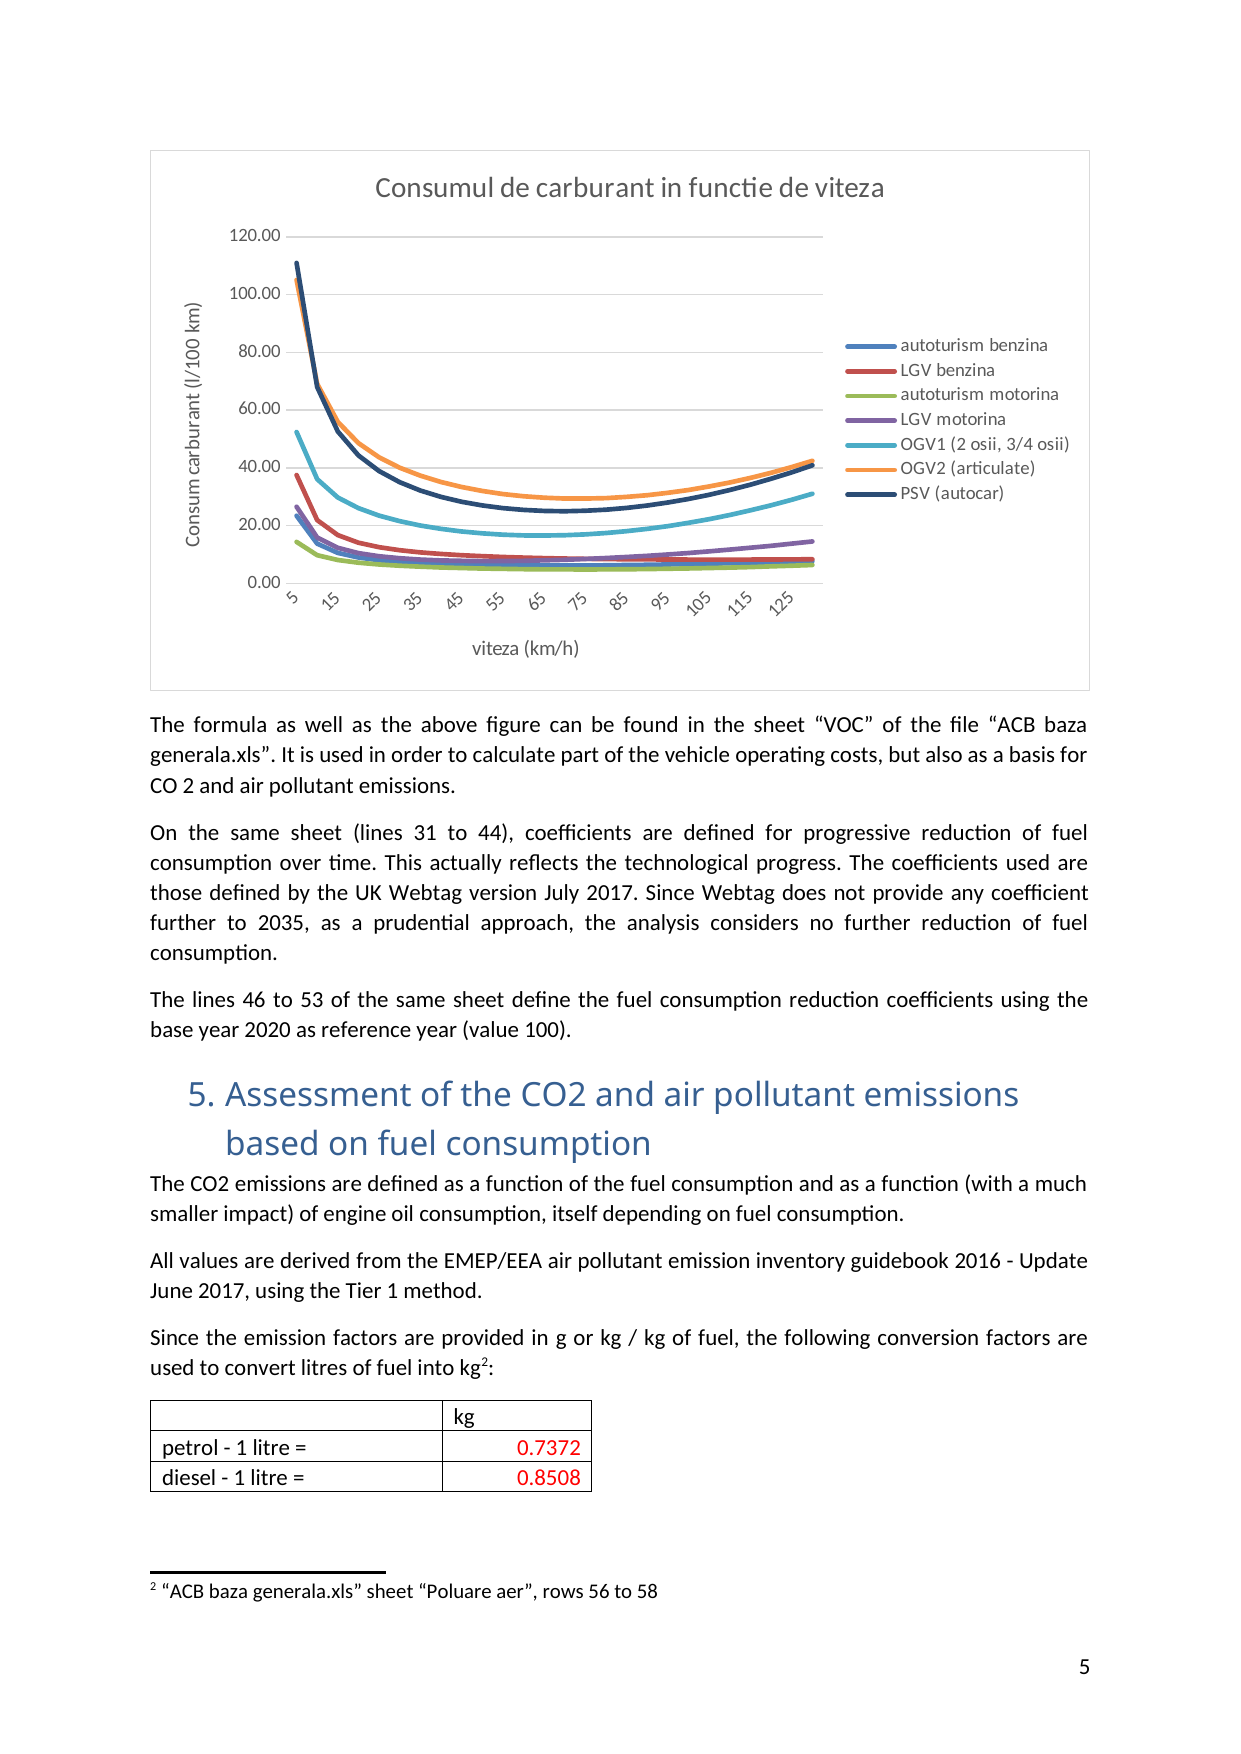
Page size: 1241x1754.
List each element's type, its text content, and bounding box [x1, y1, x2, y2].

table_header [151, 1401, 442, 1430]
text The CO2 emissions are defined as a function of the fuel consumption and as a function (with a much smaller impact) of engine oil consumption, itself depending on fuel consumption. [150, 1169, 1090, 1227]
text On the same sheet (lines 31 to 44), coefficients are defined for progressive reduction of fuel consumption over time. This actually reflects the technological progress. The coefficients used are those defined by the UK Webtag version July 2017. Since Webtag does not provide any coefficient further to 2035, as a prudential approach, the analysis considers no further reduction of fuel consumption. [150, 818, 1090, 967]
text Since the emission factors are provided in g or kg / kg of fuel, the following conversion factors are used to convert litres of fuel into kg: [150, 1323, 1090, 1381]
table_cell 0.8508 [443, 1462, 591, 1491]
table_cell 0.7372 [443, 1431, 591, 1461]
table_header kg [443, 1401, 591, 1430]
table_cell diesel - 1 litre = [151, 1462, 442, 1491]
text The formula as well as the above figure can be found in the sheet “VOC” of the file “ACB baza generala.xls”. It is used in order to calculate part of the vehicle operating costs, but also as a basis for CO 2 and air pollutant emissions. [150, 710, 1090, 799]
text The lines 46 to 53 of the same sheet define the fuel consumption reduction coefficients using the base year 2020 as reference year (value 100). [150, 985, 1090, 1044]
subtitle Assessment of the CO2 and air pollutant emissions based on fuel consumption [187, 1071, 1090, 1165]
table_cell petrol - 1 litre = [151, 1431, 442, 1461]
text All values are derived from the EMEP/EEA air pollutant emission inventory guidebook 2016 - Update June 2017, using the Tier 1 method. [150, 1246, 1090, 1304]
